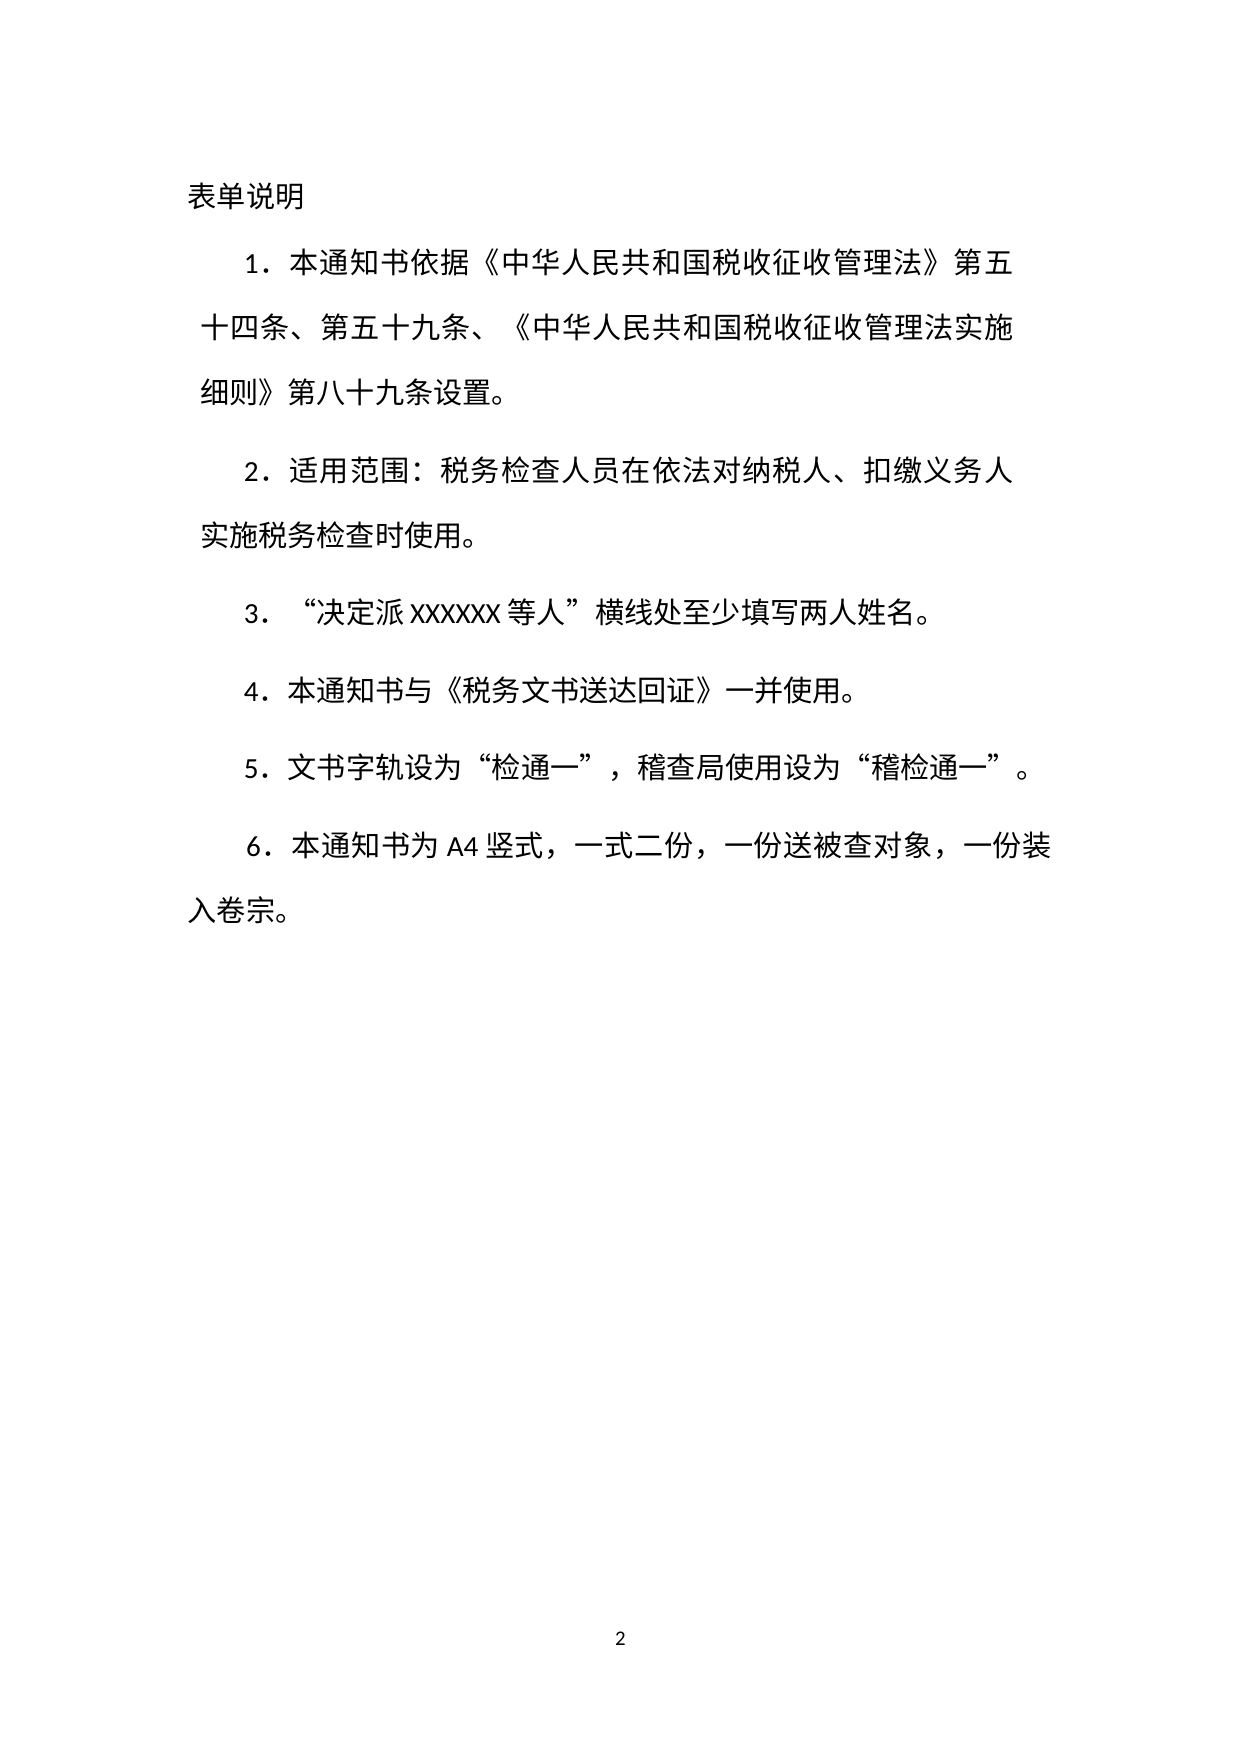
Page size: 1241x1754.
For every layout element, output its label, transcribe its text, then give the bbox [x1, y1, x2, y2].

text 5．文书字轨设为“检通一”，稽查局使用设为“稽检通一”。 [243, 734, 1053, 799]
text 6．本通知书为A4竖式，一式二份，一份送被查对象，一份装入卷宗。 [187, 811, 1053, 941]
text 3．“决定派XXXXXX 等人”横线处至少填写两人姓名。 [243, 579, 1053, 644]
text 1．本通知书依据《中华人民共和国税收征收管理法》第五十四条、第五十九条、《中华人民共和国税收征收管理法实施细则》第八十九条设置。 [200, 229, 1015, 424]
text 2．适用范围：税务检查人员在依法对纳税人、扣缴义务人实施税务检查时使用。 [200, 436, 1014, 566]
text 4．本通知书与《税务文书送达回证》一并使用。 [243, 656, 1053, 721]
text 表单说明 [187, 162, 1053, 227]
